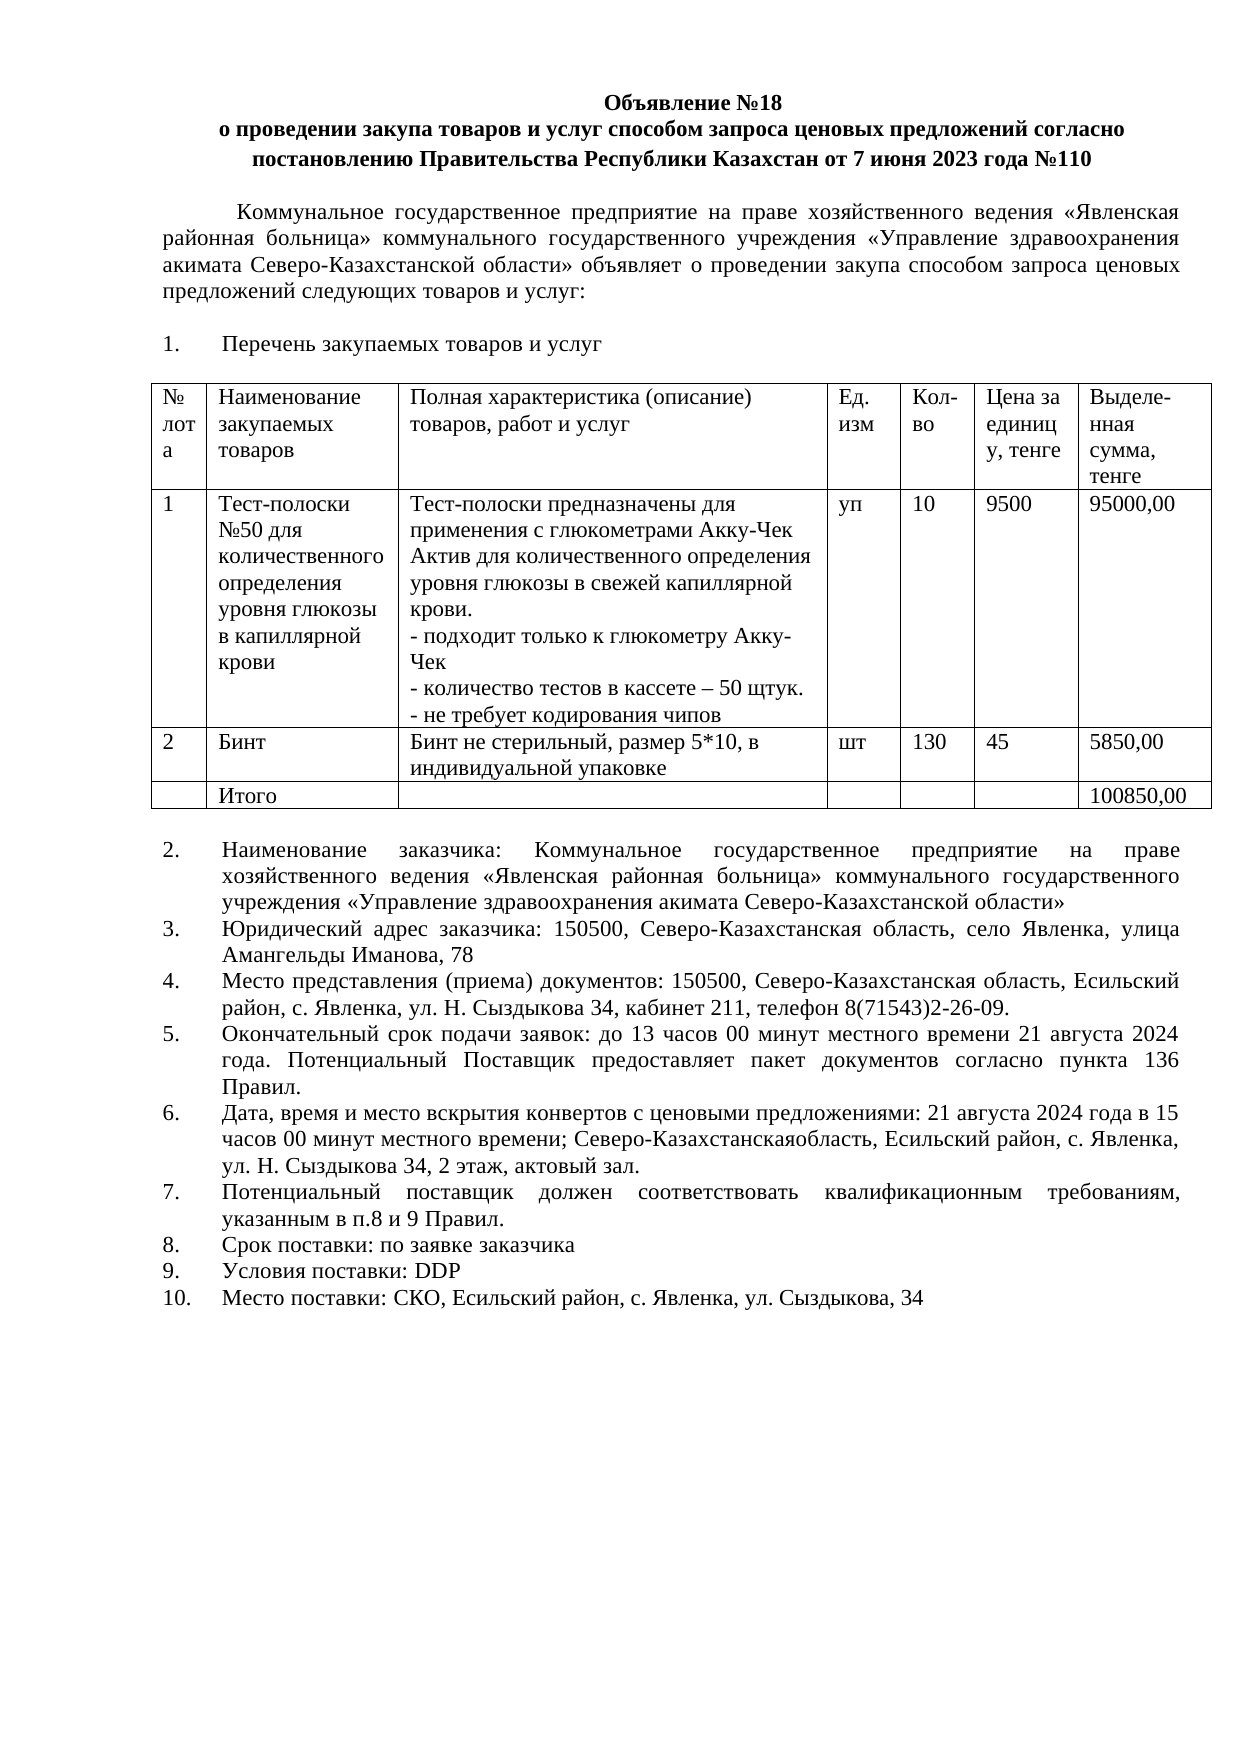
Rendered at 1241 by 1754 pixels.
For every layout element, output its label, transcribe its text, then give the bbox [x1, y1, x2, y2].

table_cell [399, 782, 827, 808]
table_cell Тест-полоски предназначены для применения с глюкометрами Акку-Чек Актив для количественного определения уровня глюкозы в свежей капиллярной крови. - подходит только к глюкометру Акку-Чек - количество тестов в кассете – 50 щтук. - не требует кодирования чипов [399, 490, 827, 727]
table_header Полная характеристика (описание) товаров, работ и услуг [399, 384, 827, 489]
table_cell [152, 782, 206, 808]
table_cell [901, 782, 974, 808]
list Место поставки: СКО, Есильский район, с. Явленка, ул. Сыздыкова, 34 [162, 1284, 1181, 1310]
table_cell 1 [152, 490, 206, 727]
text Объявление №18 [162, 89, 1181, 115]
table_cell Бинт [207, 728, 398, 781]
list Срок поставки: по заявке заказчика [162, 1231, 1181, 1257]
table_cell 5850,00 [1079, 728, 1211, 781]
table_cell 9500 [975, 490, 1078, 727]
table_header Ед. изм [828, 384, 900, 489]
table_cell уп [828, 490, 900, 727]
table_cell Тест-полоски №50 для количественного определения уровня глюкозы в капиллярной крови [207, 490, 398, 727]
list Окончательный срок подачи заявок: до 13 часов 00 минут местного времени 21 августа 2024 года. Потенциальный Поставщик предоставляет пакет документов согласно пункта 136 Правил. [162, 1020, 1181, 1099]
table_cell Итого [207, 782, 398, 808]
table_header № лота [152, 384, 206, 489]
table_cell Бинт не стерильный, размер 5*10, в индивидуальной упаковке [399, 728, 827, 781]
table_cell 2 [152, 728, 206, 781]
table_header Выделе-нная сумма, тенге [1079, 384, 1211, 489]
table_cell 10 [901, 490, 974, 727]
list Условия поставки: DDP [162, 1257, 1181, 1284]
list Потенциальный поставщик должен соответствовать квалификационным требованиям, указанным в п.8 и 9 Правил. [162, 1178, 1181, 1231]
table_cell [975, 782, 1078, 808]
list Наименование заказчика: Коммунальное государственное предприятие на праве хозяйственного ведения «Явленская районная больница» коммунального государственного учреждения «Управление здравоохранения акимата Северо-Казахстанской области» [162, 836, 1181, 915]
table_cell 45 [975, 728, 1078, 781]
list Перечень закупаемых товаров и услуг [162, 330, 1181, 356]
table_header Цена за единицу, тенге [975, 384, 1078, 489]
text Коммунальное государственное предприятие на праве хозяйственного ведения «Явленская районная больница» коммунального государственного учреждения «Управление здравоохранения акимата Северо-Казахстанской области» объявляет о проведении закупа способом запроса ценовых предложений следующих товаров и услуг: [162, 198, 1181, 303]
table_cell [828, 782, 900, 808]
table_cell шт [828, 728, 900, 781]
text о проведении закупа товаров и услуг способом запроса ценовых предложений согласно [162, 115, 1181, 141]
table_header Кол-во [901, 384, 974, 489]
table_header Наименование закупаемых товаров [207, 384, 398, 489]
list Место представления (приема) документов: 150500, Северо-Казахстанская область, Есильский район, с. Явленка, ул. Н. Сыздыкова 34, кабинет 211, телефон 8(71543)2-26-09. [162, 967, 1181, 1020]
table_cell 95000,00 [1079, 490, 1211, 727]
subtitle постановлению Правительства Республики Казахстан от 7 июня 2023 года №110 [162, 145, 1181, 172]
list Дата, время и место вскрытия конвертов с ценовыми предложениями: 21 августа 2024 года в 15 часов 00 минут местного времени; Северо-Казахстанскаяобласть, Есильский район, с. Явленка, ул. Н. Сыздыкова 34, 2 этаж, актовый зал. [162, 1099, 1181, 1178]
table_cell 100850,00 [1079, 782, 1211, 808]
list Юридический адрес заказчика: 150500, Северо-Казахстанская область, село Явленка, улица Амангельды Иманова, 78 [162, 915, 1181, 967]
table_cell 130 [901, 728, 974, 781]
